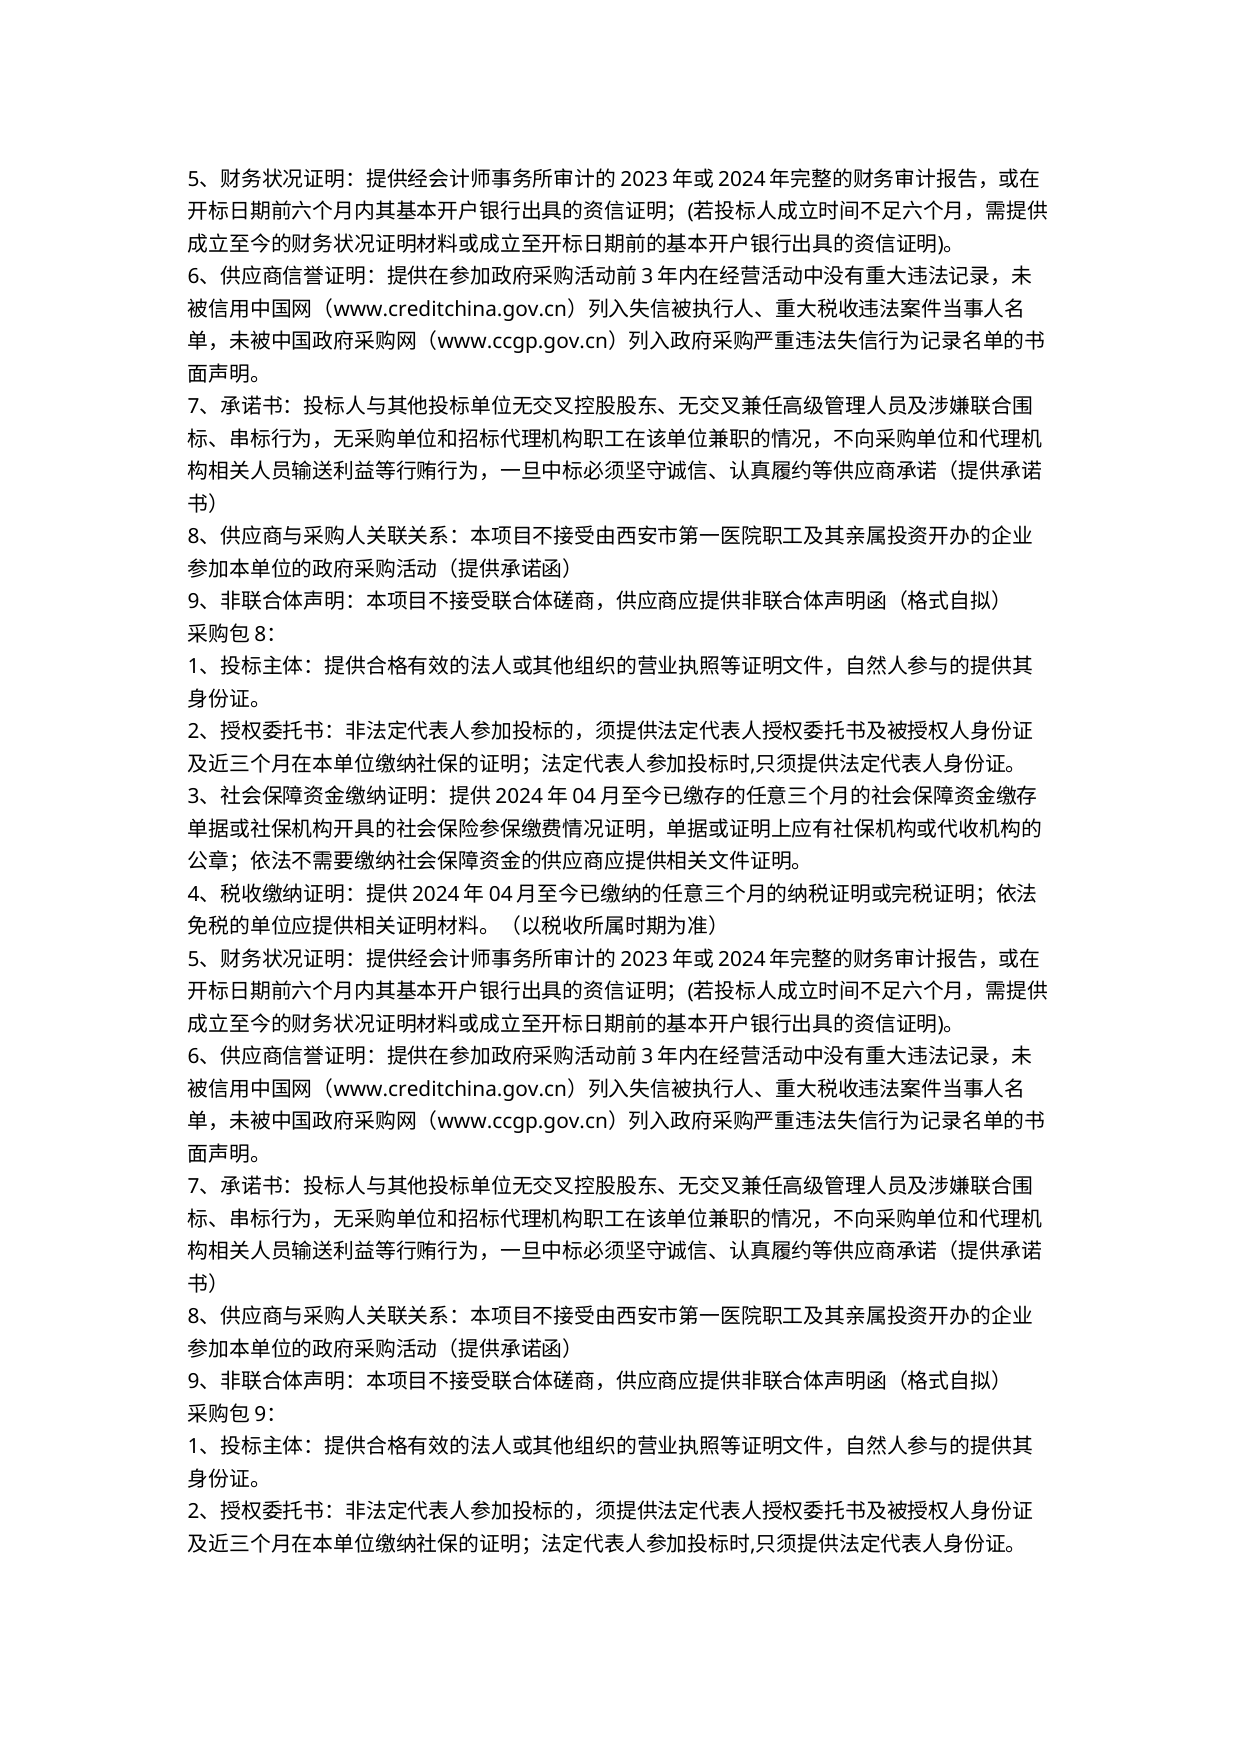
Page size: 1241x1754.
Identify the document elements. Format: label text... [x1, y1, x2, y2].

text 采购包9： [187, 1397, 1053, 1429]
text 5、财务状况证明：提供经会计师事务所审计的2023年或2024年完整的财务审计报告，或在开标日期前六个月内其基本开户银行出具的资信证明；(若投标人成立时间不足六个月，需提供成立至今的财务状况证明材料或成立至开标日期前的基本开户银行出具的资信证明)。 [187, 942, 1053, 1039]
text 8、供应商与采购人关联关系：本项目不接受由西安市第一医院职工及其亲属投资开办的企业参加本单位的政府采购活动（提供承诺函） [187, 1299, 1053, 1364]
text 6、供应商信誉证明：提供在参加政府采购活动前3年内在经营活动中没有重大违法记录，未被信用中国网（www.creditchina.gov.cn）列入失信被执行人、重大税收违法案件当事人名单，未被中国政府采购网（www.ccgp.gov.cn）列入政府采购严重违法失信行为记录名单的书面声明。 [187, 259, 1053, 389]
text 8、供应商与采购人关联关系：本项目不接受由西安市第一医院职工及其亲属投资开办的企业参加本单位的政府采购活动（提供承诺函） [187, 519, 1053, 584]
text 9、非联合体声明：本项目不接受联合体磋商，供应商应提供非联合体声明函（格式自拟） [187, 1364, 1053, 1397]
text 2、授权委托书：非法定代表人参加投标的，须提供法定代表人授权委托书及被授权人身份证及近三个月在本单位缴纳社保的证明；法定代表人参加投标时,只须提供法定代表人身份证。 [187, 714, 1053, 779]
text 7、承诺书：投标人与其他投标单位无交叉控股股东、无交叉兼任高级管理人员及涉嫌联合围标、串标行为，无采购单位和招标代理机构职工在该单位兼职的情况，不向采购单位和代理机构相关人员输送利益等行贿行为，一旦中标必须坚守诚信、认真履约等供应商承诺（提供承诺书） [187, 1169, 1053, 1299]
text 7、承诺书：投标人与其他投标单位无交叉控股股东、无交叉兼任高级管理人员及涉嫌联合围标、串标行为，无采购单位和招标代理机构职工在该单位兼职的情况，不向采购单位和代理机构相关人员输送利益等行贿行为，一旦中标必须坚守诚信、认真履约等供应商承诺（提供承诺书） [187, 389, 1053, 519]
text 1、投标主体：提供合格有效的法人或其他组织的营业执照等证明文件，自然人参与的提供其身份证。 [187, 1429, 1053, 1494]
text 9、非联合体声明：本项目不接受联合体磋商，供应商应提供非联合体声明函（格式自拟） [187, 584, 1053, 617]
text 5、财务状况证明：提供经会计师事务所审计的2023年或2024年完整的财务审计报告，或在开标日期前六个月内其基本开户银行出具的资信证明；(若投标人成立时间不足六个月，需提供成立至今的财务状况证明材料或成立至开标日期前的基本开户银行出具的资信证明)。 [187, 162, 1053, 259]
text 4、税收缴纳证明：提供2024年04月至今已缴纳的任意三个月的纳税证明或完税证明；依法免税的单位应提供相关证明材料。（以税收所属时期为准） [187, 877, 1053, 942]
text 2、授权委托书：非法定代表人参加投标的，须提供法定代表人授权委托书及被授权人身份证及近三个月在本单位缴纳社保的证明；法定代表人参加投标时,只须提供法定代表人身份证。 [187, 1494, 1053, 1559]
text 采购包8： [187, 617, 1053, 649]
text 6、供应商信誉证明：提供在参加政府采购活动前3年内在经营活动中没有重大违法记录，未被信用中国网（www.creditchina.gov.cn）列入失信被执行人、重大税收违法案件当事人名单，未被中国政府采购网（www.ccgp.gov.cn）列入政府采购严重违法失信行为记录名单的书面声明。 [187, 1039, 1053, 1169]
text 1、投标主体：提供合格有效的法人或其他组织的营业执照等证明文件，自然人参与的提供其身份证。 [187, 649, 1053, 714]
text 3、社会保障资金缴纳证明：提供2024年04月至今已缴存的任意三个月的社会保障资金缴存单据或社保机构开具的社会保险参保缴费情况证明，单据或证明上应有社保机构或代收机构的公章；依法不需要缴纳社会保障资金的供应商应提供相关文件证明。 [187, 779, 1053, 877]
